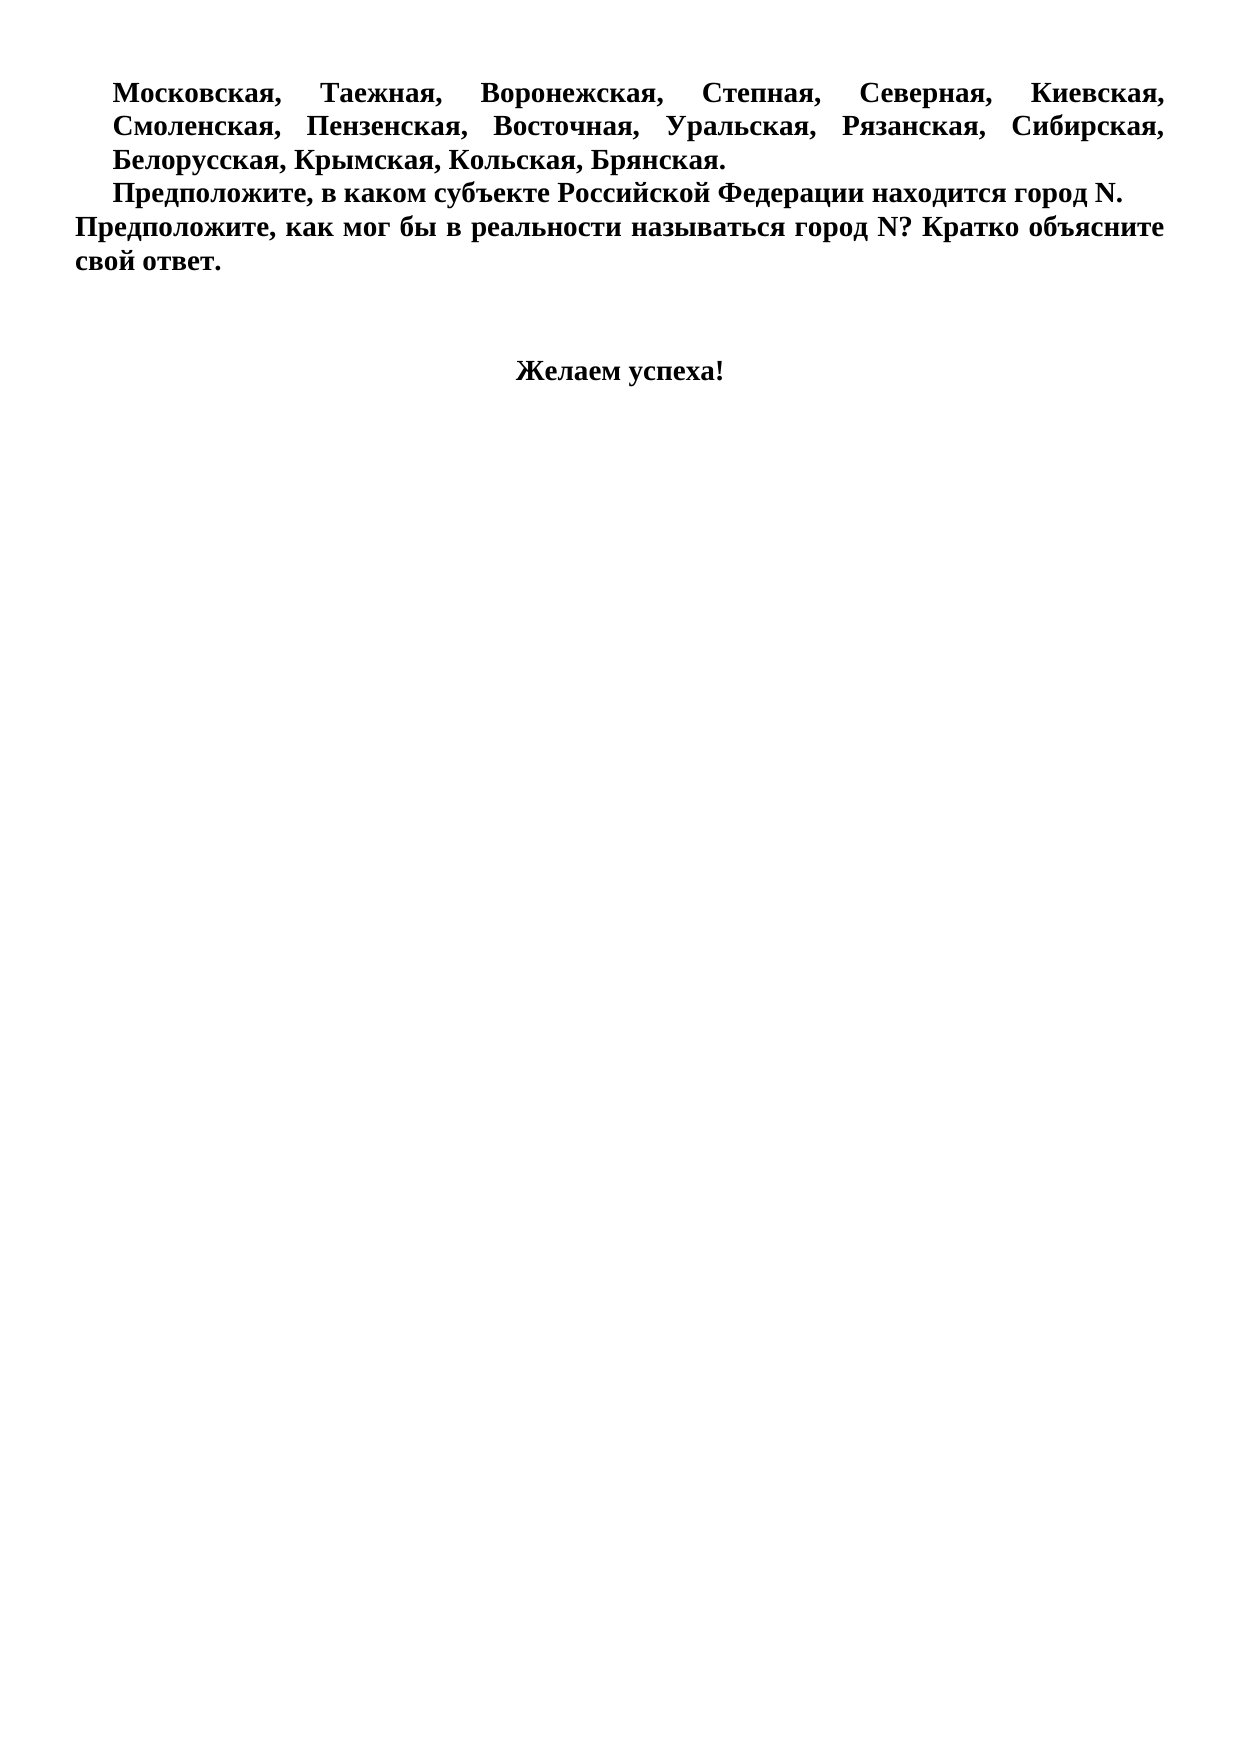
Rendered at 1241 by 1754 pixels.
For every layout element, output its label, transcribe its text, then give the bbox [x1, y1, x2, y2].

text Предположите, в каком субъекте Российской Федерации находится город N. [112, 176, 1165, 209]
text Московская, Таежная, Воронежская, Степная, Северная, Киевская, Смоленская, Пензенская, Восточная, Уральская, Рязанская, Сибирская, Белорусская, Крымская, Кольская, Брянская. [112, 75, 1165, 176]
text Желаем успеха! [75, 353, 1165, 387]
text Предположите, как мог бы в реальности называться город N? Кратко объясните свой ответ. [75, 209, 1165, 276]
